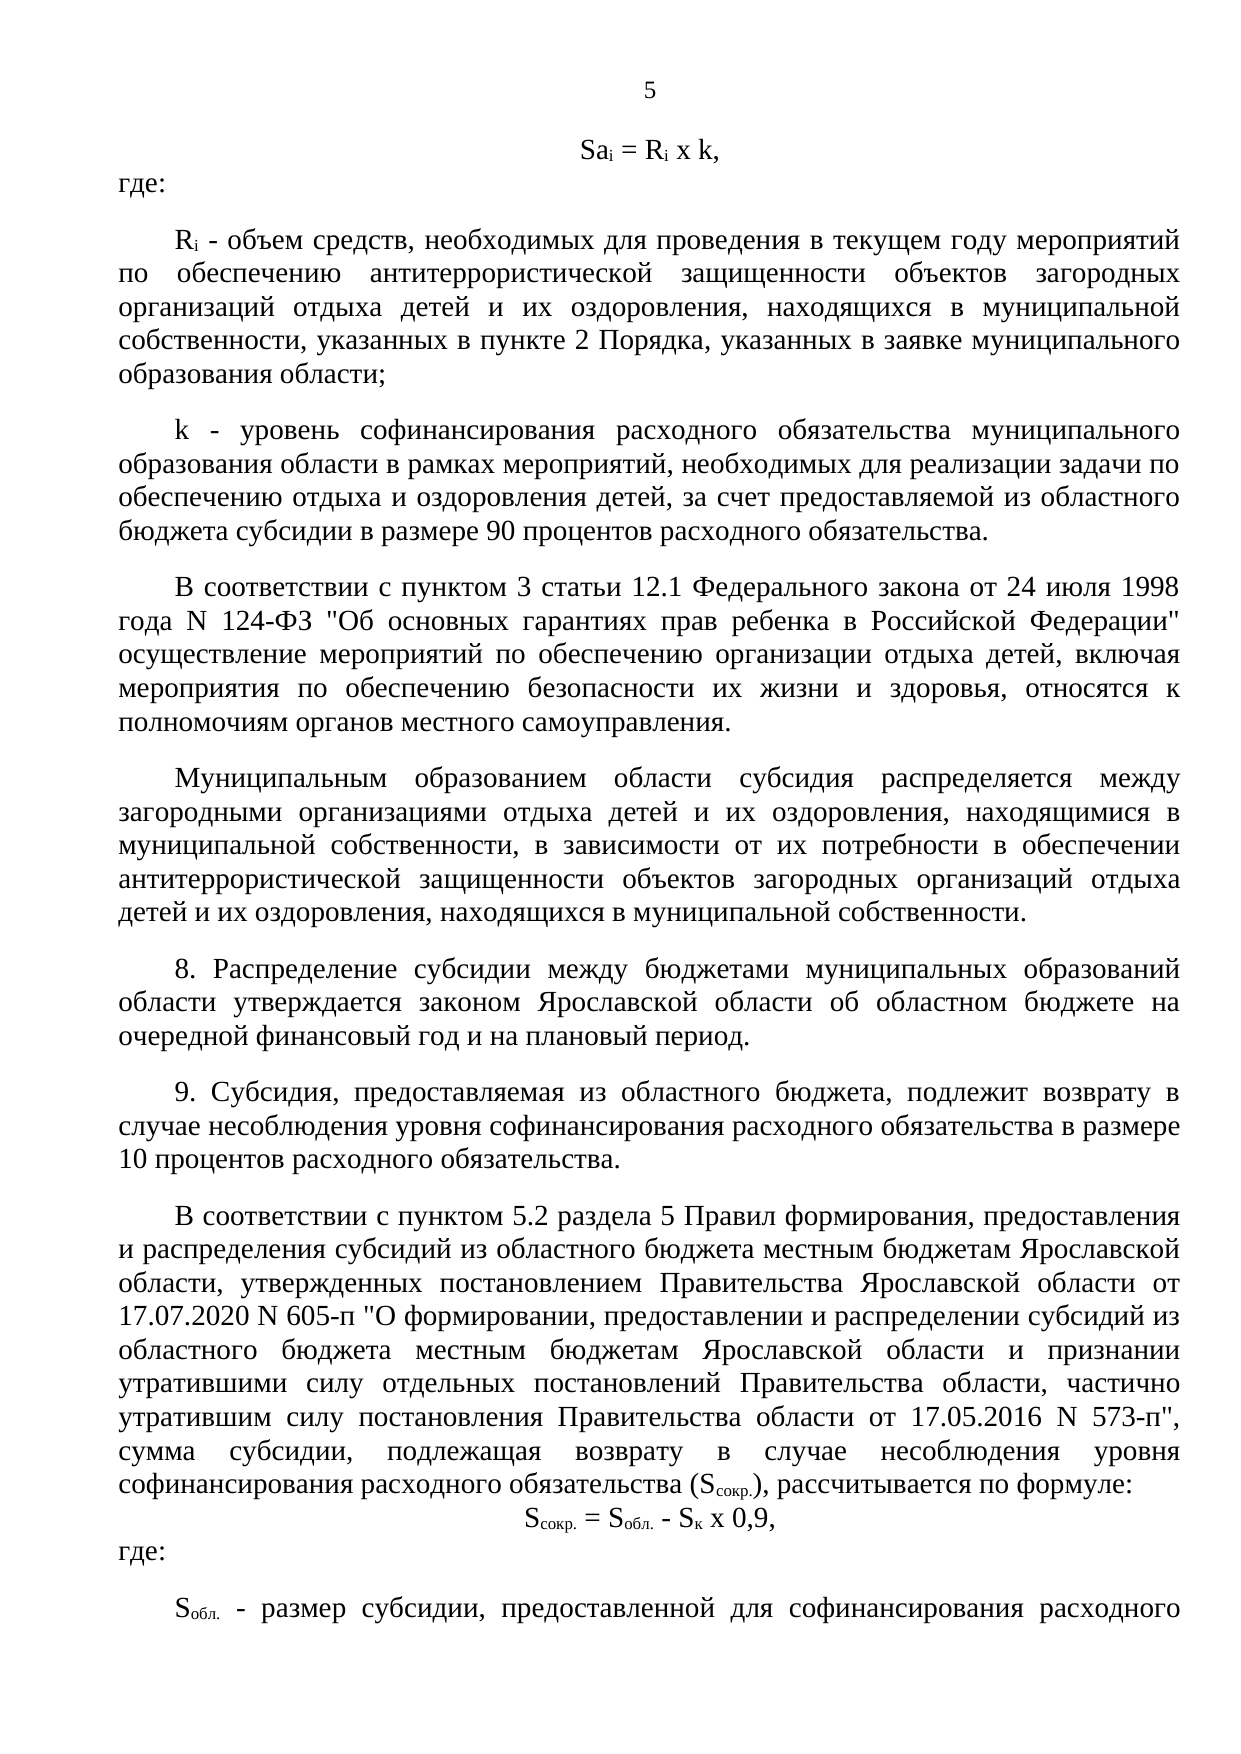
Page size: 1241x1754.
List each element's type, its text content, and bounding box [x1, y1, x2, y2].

text где: [118, 1533, 1181, 1567]
text Sсокр. = Sобл. - Sк x 0,9, [118, 1500, 1181, 1533]
text 9. Субсидия, предоставляемая из областного бюджета, подлежит возврату в случае несоблюдения уровня софинансирования расходного обязательства в размере 10 процентов расходного обязательства. [118, 1074, 1181, 1175]
text В соответствии с пунктом 3 статьи 12.1 Федерального закона от 24 июля 1998 года N 124-ФЗ "Об основных гарантиях прав ребенка в Российской Федерации" осуществление мероприятий по обеспечению организации отдыха детей, включая мероприятия по обеспечению безопасности их жизни и здоровья, относятся к полномочиям органов местного самоуправления. [118, 569, 1181, 737]
text В соответствии с пунктом 5.2 раздела 5 Правил формирования, предоставления и распределения субсидий из областного бюджета местным бюджетам Ярославской области, утвержденных постановлением Правительства Ярославской области от 17.07.2020 N 605-п "О формировании, предоставлении и распределении субсидий из областного бюджета местным бюджетам Ярославской области и признании утратившими силу отдельных постановлений Правительства области, частично утратившим силу постановления Правительства области от 17.05.2016 N 573-п", сумма субсидии, подлежащая возврату в случае несоблюдения уровня софинансирования расходного обязательства (Sсокр.), рассчитывается по формуле: [118, 1198, 1181, 1500]
text k - уровень софинансирования расходного обязательства муниципального образования области в рамках мероприятий, необходимых для реализации задачи по обеспечению отдыха и оздоровления детей, за счет предоставляемой из областного бюджета субсидии в размере 90 процентов расходного обязательства. [118, 412, 1181, 547]
text Ri - объем средств, необходимых для проведения в текущем году мероприятий по обеспечению антитеррористической защищенности объектов загородных организаций отдыха детей и их оздоровления, находящихся в муниципальной собственности, указанных в пункте 2 Порядка, указанных в заявке муниципального образования области; [118, 222, 1181, 389]
text Sai = Ri x k, [118, 132, 1181, 165]
text где: [118, 165, 1181, 199]
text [118, 1590, 1181, 1623]
text 8. Распределение субсидии между бюджетами муниципальных образований области утверждается законом Ярославской области об областном бюджете на очередной финансовый год и на плановый период. [118, 951, 1181, 1051]
text Муниципальным образованием области субсидия распределяется между загородными организациями отдыха детей и их оздоровления, находящимися в муниципальной собственности, в зависимости от их потребности в обеспечении антитеррористической защищенности объектов загородных организаций отдыха детей и их оздоровления, находящихся в муниципальной собственности. [118, 760, 1181, 928]
